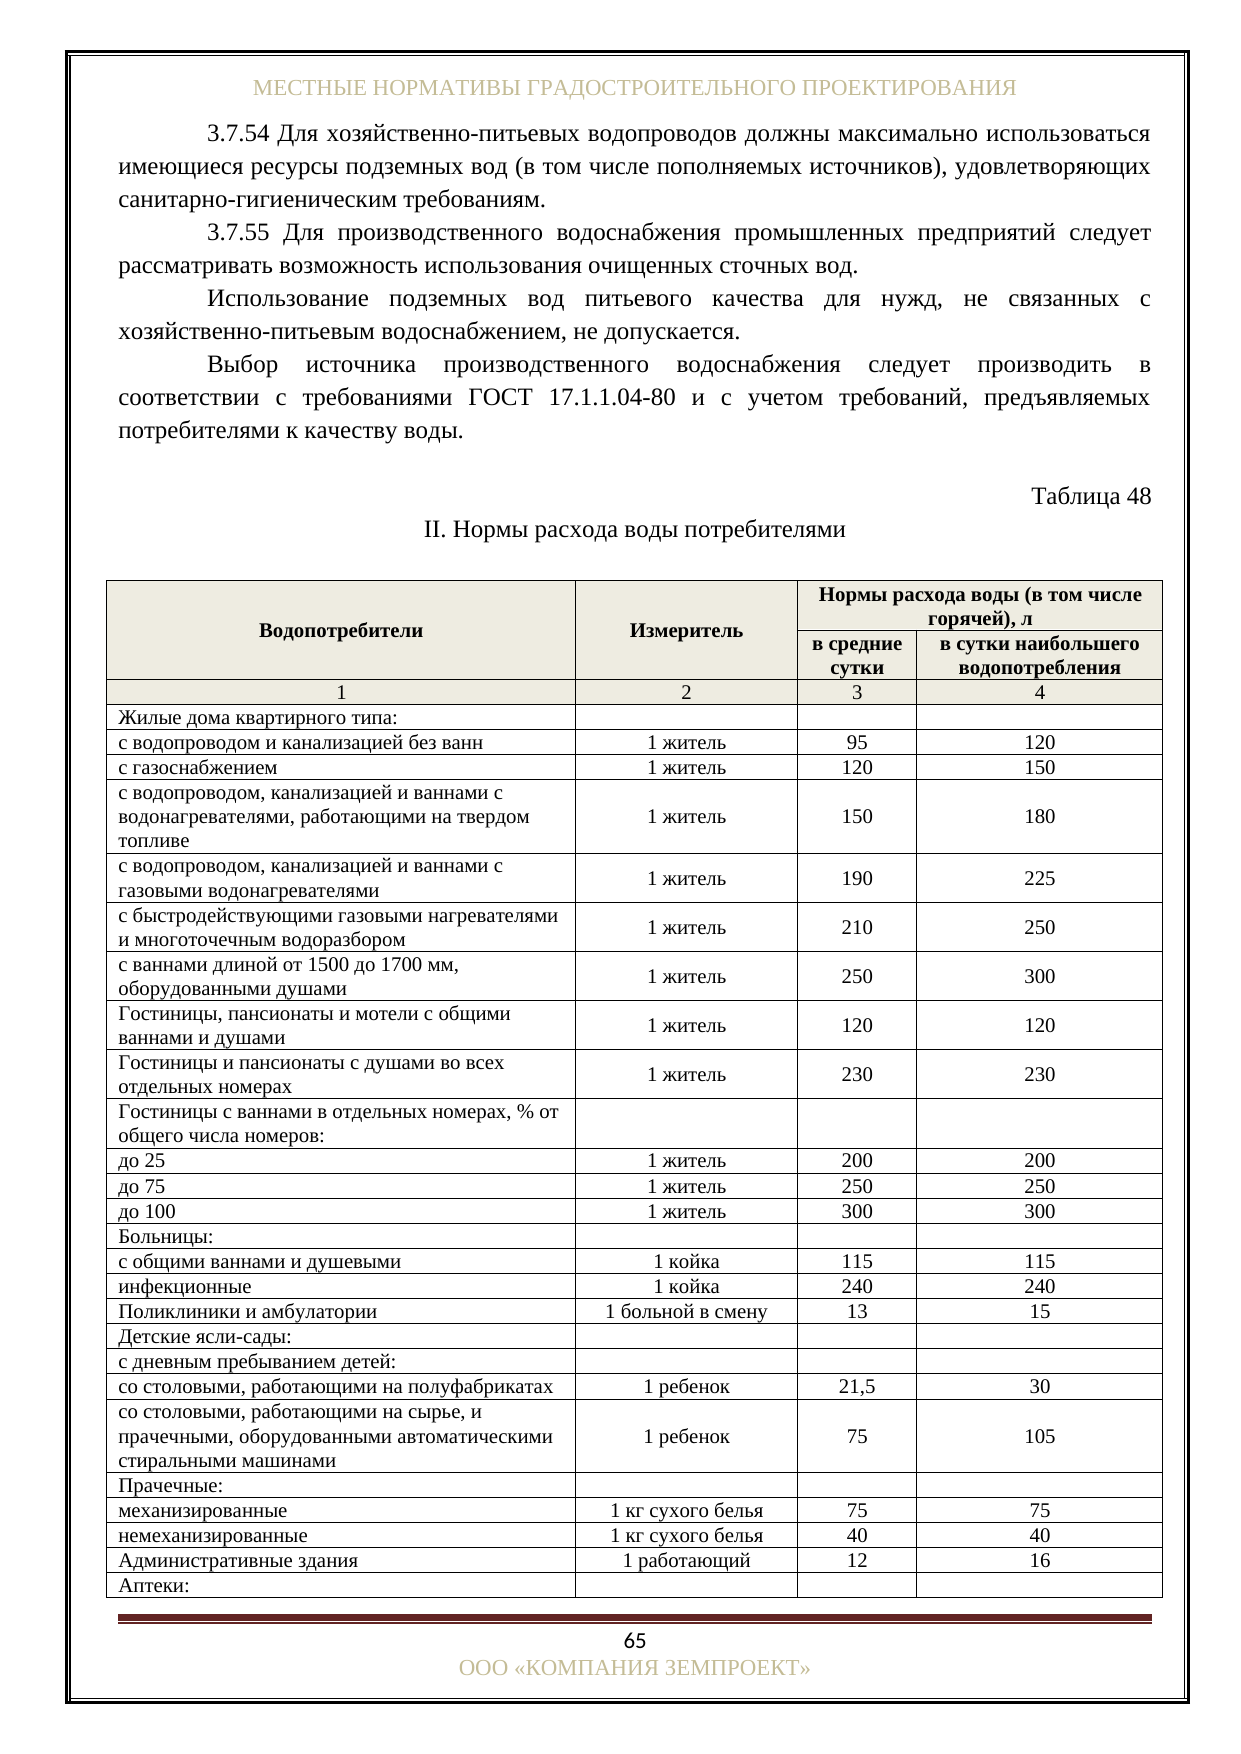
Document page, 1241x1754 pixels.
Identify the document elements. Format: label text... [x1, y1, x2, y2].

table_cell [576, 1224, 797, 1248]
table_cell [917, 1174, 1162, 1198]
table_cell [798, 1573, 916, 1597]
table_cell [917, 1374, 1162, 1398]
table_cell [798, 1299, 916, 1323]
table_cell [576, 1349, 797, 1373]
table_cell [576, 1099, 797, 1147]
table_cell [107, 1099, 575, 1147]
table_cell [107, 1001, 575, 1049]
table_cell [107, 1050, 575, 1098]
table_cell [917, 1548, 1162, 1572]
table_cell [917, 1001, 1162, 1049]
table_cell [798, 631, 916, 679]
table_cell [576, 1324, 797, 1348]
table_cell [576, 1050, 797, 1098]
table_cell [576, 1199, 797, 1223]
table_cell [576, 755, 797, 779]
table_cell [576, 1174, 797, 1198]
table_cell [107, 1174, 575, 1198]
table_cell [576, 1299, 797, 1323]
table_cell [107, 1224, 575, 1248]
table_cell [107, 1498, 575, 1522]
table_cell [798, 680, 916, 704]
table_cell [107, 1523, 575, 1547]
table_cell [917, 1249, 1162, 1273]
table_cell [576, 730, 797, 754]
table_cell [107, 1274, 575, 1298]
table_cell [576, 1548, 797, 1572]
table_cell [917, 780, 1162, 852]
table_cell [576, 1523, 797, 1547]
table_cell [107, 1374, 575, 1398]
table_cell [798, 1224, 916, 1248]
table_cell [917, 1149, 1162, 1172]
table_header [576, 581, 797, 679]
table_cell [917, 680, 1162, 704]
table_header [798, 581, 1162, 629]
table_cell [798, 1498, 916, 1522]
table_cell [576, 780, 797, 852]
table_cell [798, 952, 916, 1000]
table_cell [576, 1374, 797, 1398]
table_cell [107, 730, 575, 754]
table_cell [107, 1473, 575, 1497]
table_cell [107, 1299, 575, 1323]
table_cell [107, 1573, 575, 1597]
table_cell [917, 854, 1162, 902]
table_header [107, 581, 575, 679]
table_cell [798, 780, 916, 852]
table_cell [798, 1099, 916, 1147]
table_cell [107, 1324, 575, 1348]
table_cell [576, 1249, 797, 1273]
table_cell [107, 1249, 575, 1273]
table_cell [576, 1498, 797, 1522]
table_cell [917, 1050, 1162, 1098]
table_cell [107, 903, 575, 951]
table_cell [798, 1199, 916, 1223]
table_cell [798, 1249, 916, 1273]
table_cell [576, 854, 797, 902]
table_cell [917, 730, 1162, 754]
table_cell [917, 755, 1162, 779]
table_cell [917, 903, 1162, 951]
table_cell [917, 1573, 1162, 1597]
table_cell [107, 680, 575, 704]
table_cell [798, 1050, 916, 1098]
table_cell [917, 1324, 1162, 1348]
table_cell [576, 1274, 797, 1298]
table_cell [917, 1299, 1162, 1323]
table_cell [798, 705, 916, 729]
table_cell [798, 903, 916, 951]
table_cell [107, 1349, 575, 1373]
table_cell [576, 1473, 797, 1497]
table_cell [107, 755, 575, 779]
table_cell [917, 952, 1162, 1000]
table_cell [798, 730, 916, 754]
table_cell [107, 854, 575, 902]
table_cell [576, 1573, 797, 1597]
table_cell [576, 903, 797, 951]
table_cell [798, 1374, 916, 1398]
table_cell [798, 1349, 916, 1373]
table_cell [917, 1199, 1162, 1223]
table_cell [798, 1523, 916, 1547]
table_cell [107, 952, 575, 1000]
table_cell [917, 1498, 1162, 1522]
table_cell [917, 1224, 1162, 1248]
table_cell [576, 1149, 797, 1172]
text Использование подземных вод питьевого качества для нужд, не связанных с хозяйственно-питьевым водоснабжением, не допускается. [118, 283, 1152, 345]
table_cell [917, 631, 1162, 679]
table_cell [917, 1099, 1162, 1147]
text Выбор источника производственного водоснабжения следует производить в соответствии с требованиями ГОСТ 17.1.1.04-80 и с учетом требований, предъявляемых потребителями к качеству воды. [118, 349, 1152, 444]
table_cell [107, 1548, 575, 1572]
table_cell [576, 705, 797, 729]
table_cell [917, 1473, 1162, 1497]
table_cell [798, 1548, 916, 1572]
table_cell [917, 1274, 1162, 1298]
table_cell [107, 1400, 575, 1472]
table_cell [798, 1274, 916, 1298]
text II. Нормы расхода воды потребителями [118, 514, 1152, 543]
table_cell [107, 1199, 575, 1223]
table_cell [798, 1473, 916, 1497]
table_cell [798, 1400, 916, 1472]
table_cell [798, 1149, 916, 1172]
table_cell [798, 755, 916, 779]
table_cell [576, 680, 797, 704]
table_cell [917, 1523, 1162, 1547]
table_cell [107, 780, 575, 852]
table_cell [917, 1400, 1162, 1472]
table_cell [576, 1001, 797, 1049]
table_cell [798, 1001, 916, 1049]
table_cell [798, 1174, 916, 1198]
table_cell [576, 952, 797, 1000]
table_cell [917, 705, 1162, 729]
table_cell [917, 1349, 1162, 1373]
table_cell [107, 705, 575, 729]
text 3.7.54 Для хозяйственно-питьевых водопроводов должны максимально использоваться имеющиеся ресурсы подземных вод (в том числе пополняемых источников), удовлетворяющих санитарно-гигиеническим требованиям. [118, 118, 1152, 213]
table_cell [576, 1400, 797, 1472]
text 3.7.55 Для производственного водоснабжения промышленных предприятий следует рассматривать возможность использования очищенных сточных вод. [118, 217, 1152, 279]
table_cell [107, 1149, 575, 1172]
text Таблица 48 [118, 481, 1152, 510]
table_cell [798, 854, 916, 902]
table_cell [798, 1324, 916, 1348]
